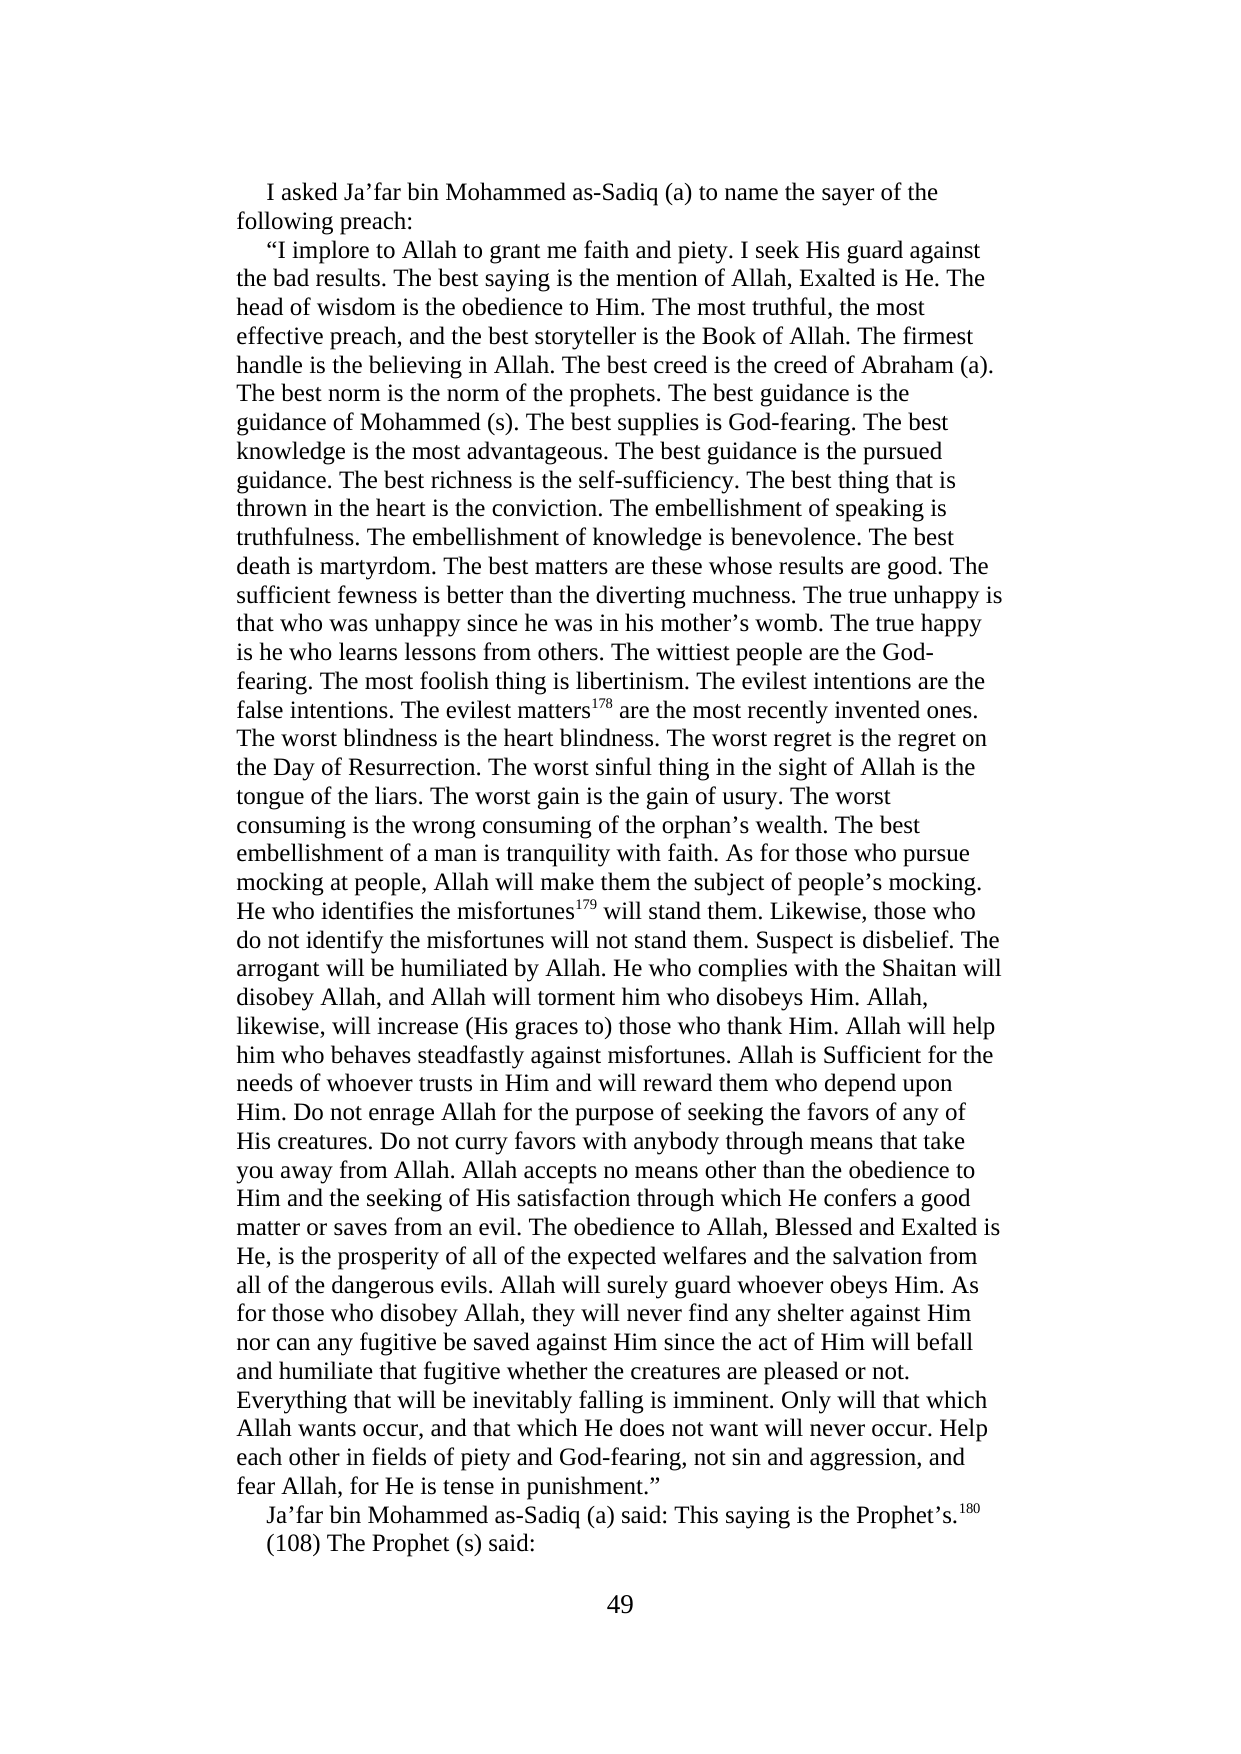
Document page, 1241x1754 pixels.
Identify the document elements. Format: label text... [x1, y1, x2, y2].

text “I implore to Allah to grant me faith and piety. I seek His guard against the bad results. The best saying is the mention of Allah, Exalted is He. The head of wisdom is the obedience to Him. The most truthful, the most effective preach, and the best storyteller is the Book of Allah. The firmest handle is the believing in Allah. The best creed is the creed of Abraham (a). The best norm is the norm of the prophets. The best guidance is the guidance of Mohammed (s). The best supplies is God-fearing. The best knowledge is the most advantageous. The best guidance is the pursued guidance. The best richness is the self-sufficiency. The best thing that is thrown in the heart is the conviction. The embellishment of speaking is truthfulness. The embellishment of knowledge is benevolence. The best death is martyrdom. The best matters are these whose results are good. The sufficient fewness is better than the diverting muchness. The true unhappy is that who was unhappy since he was in his mother’s womb. The true happy is he who learns lessons from others. The wittiest people are the God-fearing. The most foolish thing is libertinism. The evilest intentions are the false intentions. The evilest matters are the most recently invented ones. The worst blindness is the heart blindness. The worst regret is the regret on the Day of Resurrection. The worst sinful thing in the sight of Allah is the tongue of the liars. The worst gain is the gain of usury. The worst consuming is the wrong consuming of the orphan’s wealth. The best embellishment of a man is tranquility with faith. As for those who pursue mocking at people, Allah will make them the subject of people’s mocking. He who identifies the misfortunes will stand them. Likewise, those who do not identify the misfortunes will not stand them. Suspect is disbelief. The arrogant will be humiliated by Allah. He who complies with the Shaitan will disobey Allah, and Allah will torment him who disobeys Him. Allah, likewise, will increase (His graces to) those who thank Him. Allah will help him who behaves steadfastly against misfortunes. Allah is Sufficient for the needs of whoever trusts in Him and will reward them who depend upon Him. Do not enrage Allah for the purpose of seeking the favors of any of His creatures. Do not curry favors with anybody through means that take you away from Allah. Allah accepts no means other than the obedience to Him and the seeking of His satisfaction through which He confers a good matter or saves from an evil. The obedience to Allah, Blessed and Exalted is He, is the prosperity of all of the expected welfares and the salvation from all of the dangerous evils. Allah will surely guard whoever obeys Him. As for those who disobey Allah, they will never find any shelter against Him nor can any fugitive be saved against Him since the act of Him will befall and humiliate that fugitive whether the creatures are pleased or not. Everything that will be inevitably falling is imminent. Only will that which Allah wants occur, and that which He does not want will never occur. Help each other in fields of piety and God-fearing, not sin and aggression, and fear Allah, for He is tense in punishment.” [236, 235, 1004, 1500]
text I asked Ja’far bin Mohammed as-Sadiq (a) to name the sayer of the following preach: [236, 177, 1004, 235]
text (108) The Prophet (s) said: [236, 1528, 1004, 1557]
text Ja’far bin Mohammed as-Sadiq (a) said: This saying is the Prophet’s. [236, 1500, 1004, 1528]
